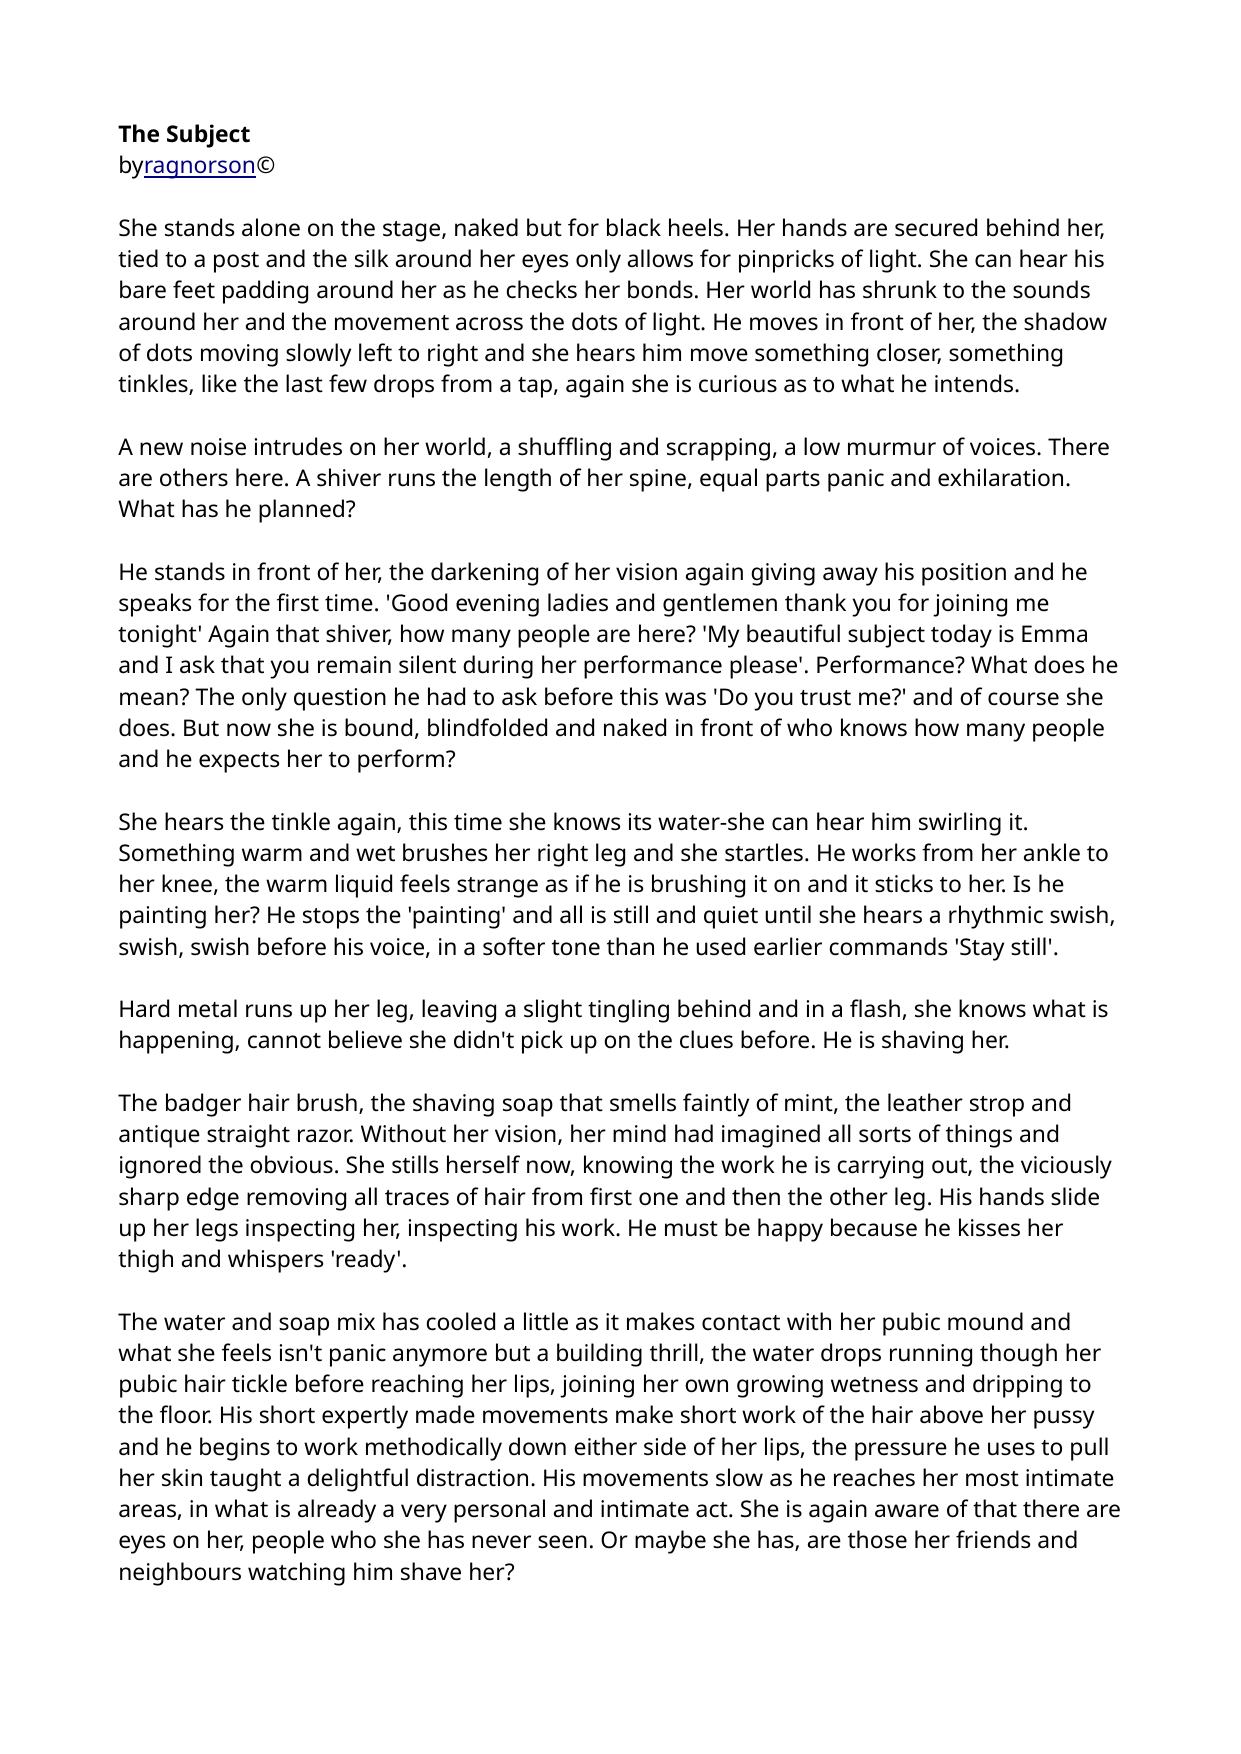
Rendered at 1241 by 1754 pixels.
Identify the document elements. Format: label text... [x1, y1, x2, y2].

text The Subject [118, 118, 1122, 149]
text byragnorson© [118, 149, 1122, 181]
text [118, 212, 1122, 1618]
